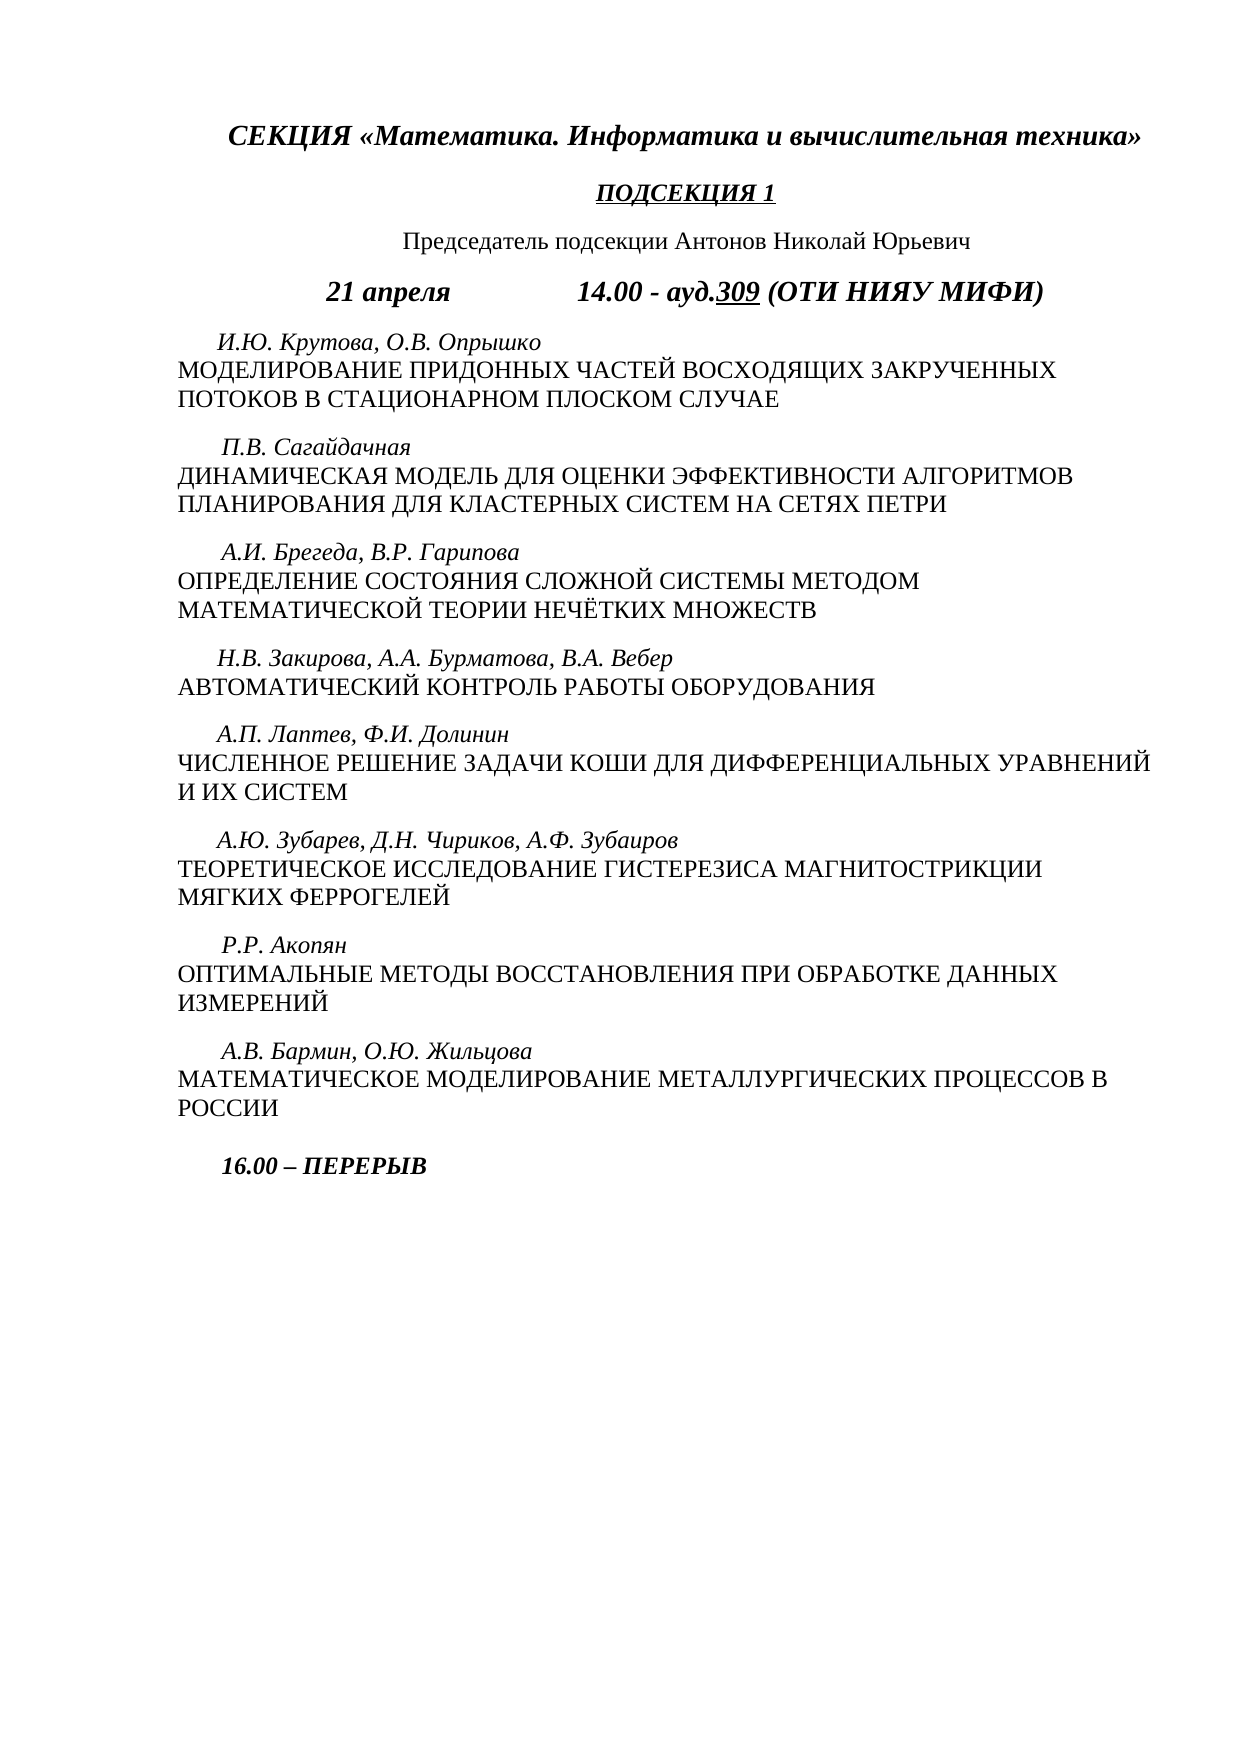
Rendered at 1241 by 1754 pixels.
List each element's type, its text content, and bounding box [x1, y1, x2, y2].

text 21 апреля 14.00 - ауд.309 (ОТИ НИЯУ МИФИ) [177, 274, 1152, 307]
text А.П. Лаптев, Ф.И. Долинин [177, 719, 1152, 748]
text П.В. Сагайдачная [177, 432, 1152, 461]
text ЧИСЛЕННОЕ РЕШЕНИЕ ЗАДАЧИ КОШИ ДЛЯ ДИФФЕРЕНЦИАЛЬНЫХ УРАВНЕНИЙ И ИХ СИСТЕМ [177, 748, 1152, 806]
text СЕКЦИЯ «Математика. Информатика и вычислительная техника» [177, 118, 1152, 152]
text ОПРЕДЕЛЕНИЕ СОСТОЯНИЯ СЛОЖНОЙ СИСТЕМЫ МЕТОДОМ МАТЕМАТИЧЕСКОЙ ТЕОРИИ НЕЧЁТКИХ МНОЖЕСТВ [177, 566, 1152, 624]
text АВТОМАТИЧЕСКИЙ КОНТРОЛЬ РАБОТЫ ОБОРУДОВАНИЯ [177, 672, 1152, 700]
text Н.В. Закирова, А.А. Бурматова, В.А. Вебер [177, 643, 1152, 672]
text МАТЕМАТИЧЕСКОЕ МОДЕЛИРОВАНИЕ МЕТАЛЛУРГИЧЕСКИХ ПРОЦЕССОВ В РОССИИ [177, 1064, 1152, 1122]
text А.Ю. Зубарев, Д.Н. Чириков, А.Ф. Зубаиров [177, 825, 1152, 854]
text И.Ю. Крутова, О.В. Опрышко [177, 327, 1152, 355]
text ПОДСЕКЦИЯ 1 [177, 178, 1152, 207]
text ДИНАМИЧЕСКАЯ МОДЕЛЬ ДЛЯ ОЦЕНКИ ЭФФЕКТИВНОСТИ АЛГОРИТМОВ ПЛАНИРОВАНИЯ ДЛЯ КЛАСТЕРНЫХ СИСТЕМ НА СЕТЯХ ПЕТРИ [177, 461, 1152, 518]
text Р.Р. Акопян [177, 930, 1152, 959]
text А.И. Брегеда, В.Р. Гарипова [177, 537, 1152, 566]
text МОДЕЛИРОВАНИЕ ПРИДОННЫХ ЧАСТЕЙ ВОСХОДЯЩИХ ЗАКРУЧЕННЫХ ПОТОКОВ В СТАЦИОНАРНОМ ПЛОСКОМ СЛУЧАЕ [177, 355, 1152, 413]
text ТЕОРЕТИЧЕСКОЕ ИССЛЕДОВАНИЕ ГИСТЕРЕЗИСА МАГНИТОСТРИКЦИИ МЯГКИХ ФЕРРОГЕЛЕЙ [177, 854, 1152, 911]
text ОПТИМАЛЬНЫЕ МЕТОДЫ ВОССТАНОВЛЕНИЯ ПРИ ОБРАБОТКЕ ДАННЫХ ИЗМЕРЕНИЙ [177, 959, 1152, 1017]
text Председатель подсекции Антонов Николай Юрьевич [177, 226, 1152, 255]
text 16.00 – ПЕРЕРЫВ [177, 1151, 1152, 1179]
text А.В. Бармин, О.Ю. Жильцова [177, 1036, 1152, 1064]
